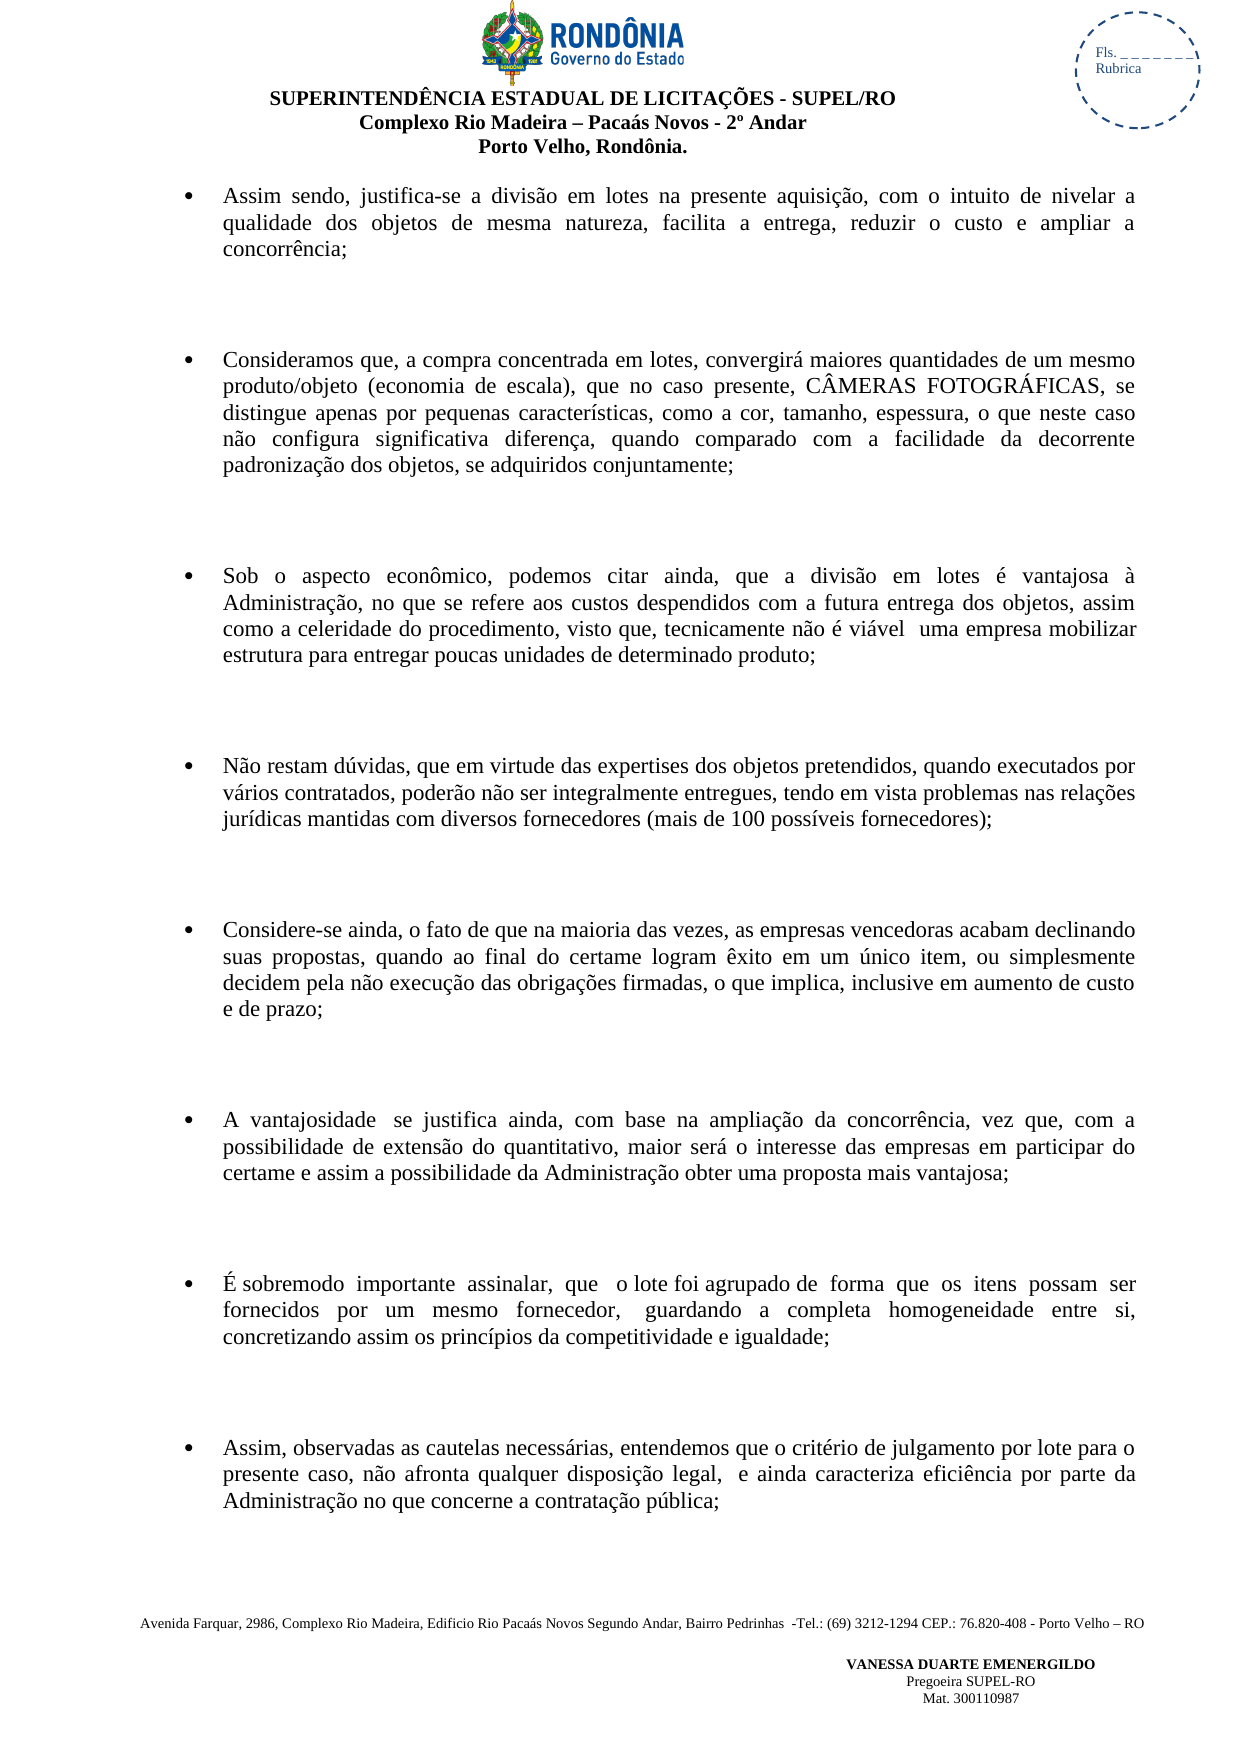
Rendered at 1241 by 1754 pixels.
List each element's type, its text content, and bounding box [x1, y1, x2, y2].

list Assim sendo, justifica-se a divisão em lotes na presente aquisição, com o intuito de nivelar a qualidade dos objetos de mesma natureza, facilita a entrega, reduzir o custo e ampliar a concorrência; [185, 182, 1137, 261]
picture [481, 0, 684, 86]
list Sob o aspecto econômico, podemos citar ainda, que a divisão em lotes é vantajosa à Administração, no que se refere aos custos despendidos com a futura entrega dos objetos, assim como a celeridade do procedimento, visto que, tecnicamente não é viável uma empresa mobilizar estrutura para entregar poucas unidades de determinado produto; [185, 562, 1137, 668]
list É sobremodo importante assinalar, que o lote foi agrupado de forma que os itens possam ser fornecidos por um mesmo fornecedor, guardando a completa homogeneidade entre si, concretizando assim os princípios da competitividade e igualdade; [185, 1270, 1137, 1349]
list Considere-se ainda, o fato de que na maioria das vezes, as empresas vencedoras acabam declinando suas propostas, quando ao final do certame logram êxito em um único item, ou simplesmente decidem pela não execução das obrigações firmadas, o que implica, inclusive em aumento de custo e de prazo; [185, 916, 1137, 1022]
list Não restam dúvidas, que em virtude das expertises dos objetos pretendidos, quando executados por vários contratados, poderão não ser integralmente entregues, tendo em vista problemas nas relações jurídicas mantidas com diversos fornecedores (mais de 100 possíveis fornecedores); [185, 753, 1137, 832]
list A vantajosidade se justifica ainda, com base na ampliação da concorrência, vez que, com a possibilidade de extensão do quantitativo, maior será o interesse das empresas em participar do certame e assim a possibilidade da Administração obter uma proposta mais vantajosa; [185, 1106, 1137, 1186]
list Assim, observadas as cautelas necessárias, entendemos que o critério de julgamento por lote para o presente caso, não afronta qualquer disposição legal, e ainda caracteriza eficiência por parte da Administração no que concerne a contratação pública; [185, 1434, 1137, 1513]
list Consideramos que, a compra concentrada em lotes, convergirá maiores quantidades de um mesmo produto/objeto (economia de escala), que no caso presente, CÂMERAS FOTOGRÁFICAS, se distingue apenas por pequenas características, como a cor, tamanho, espessura, o que neste caso não configura significativa diferença, quando comparado com a facilidade da decorrente padronização dos objetos, se adquiridos conjuntamente; [185, 346, 1137, 478]
